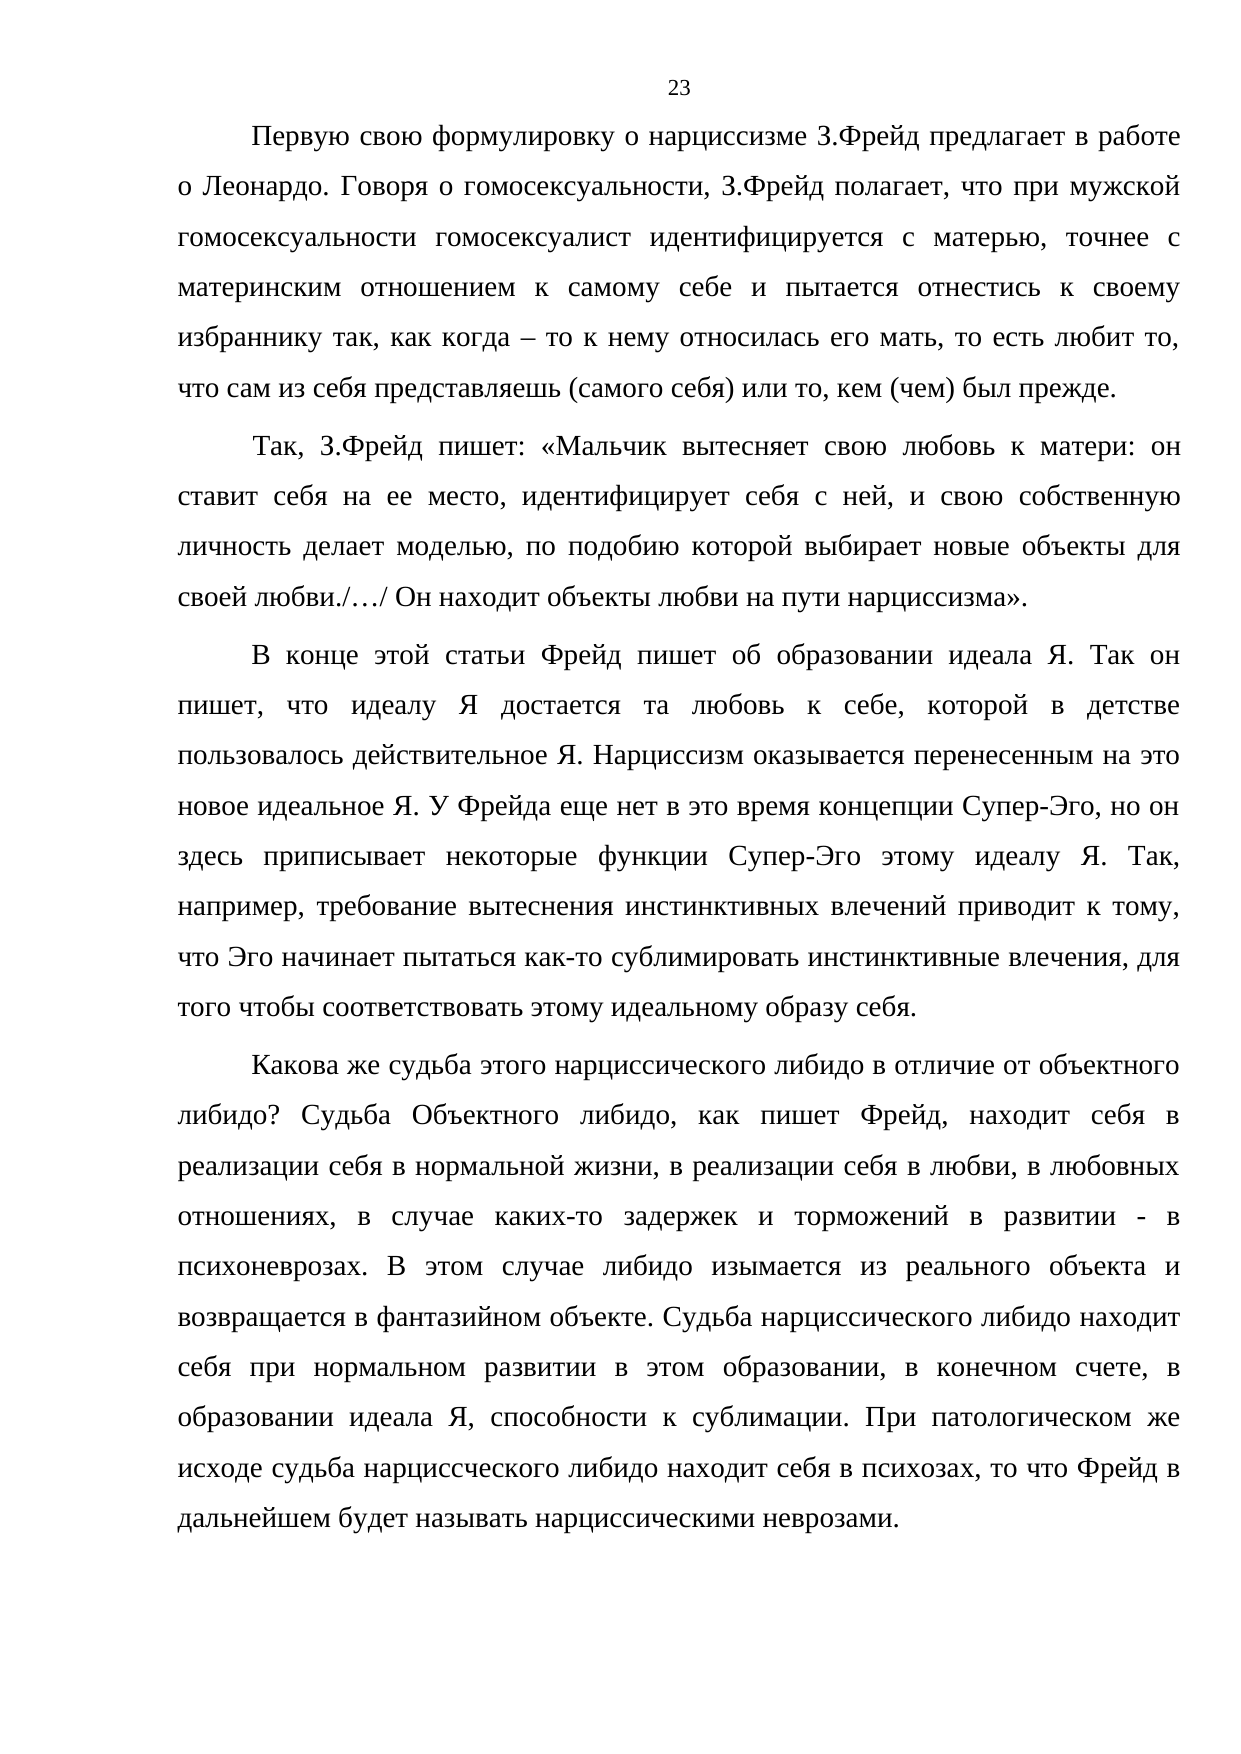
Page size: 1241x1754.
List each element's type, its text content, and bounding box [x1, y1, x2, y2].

text Первую свою формулировку о нарциссизме З.Фрейд предлагает в работе о Леонардо. Говоря о гомосексуальности, З.Фрейд полагает, что при мужской гомосексуальности гомосексуалист идентифицируется с матерью, точнее с материнским отношением к самому себе и пытается отнестись к своему избраннику так, как когда – то к нему относилась его мать, то есть любит то, что сам из себя представляешь (самого себя) или то, кем (чем) был прежде. [177, 118, 1181, 403]
text Так, З.Фрейд пишет: «Мальчик вытесняет свою любовь к матери: он ставит себя на ее место, идентифицирует себя с ней, и свою собственную личность делает моделью, по подобию которой выбирает новые объекты для своей любви./…/ Он находит объекты любви на пути нарциссизма». [177, 428, 1182, 612]
text Какова же судьба этого нарциссического либидо в отличие от объектного либидо? Судьба Объектного либидо, как пишет Фрейд, находит себя в реализации себя в нормальной жизни, в реализации себя в любви, в любовных отношениях, в случае каких-то задержек и торможений в развитии - в психоневрозах. В этом случае либидо изымается из реального объекта и возвращается в фантазийном объекте. Судьба нарциссического либидо находит себя при нормальном развитии в этом образовании, в конечном счете, в образовании идеала Я, способности к сублимации. При патологическом же исходе судьба нарциссческого либидо находит себя в психозах, то что Фрейд в дальнейшем будет называть нарциссическими неврозами. [177, 1047, 1181, 1533]
text В конце этой статьи Фрейд пишет об образовании идеала Я. Так он пишет, что идеалу Я достается та любовь к себе, которой в детстве пользовалось действительное Я. Нарциссизм оказывается перенесенным на это новое идеальное Я. У Фрейда еще нет в это время концепции Супер-Эго, но он здесь приписывает некоторые функции Супер-Эго этому идеалу Я. Так, например, требование вытеснения инстинктивных влечений приводит к тому, что Эго начинает пытаться как-то сублимировать инстинктивные влечения, для того чтобы соответствовать этому идеальному образу себя. [177, 637, 1181, 1023]
